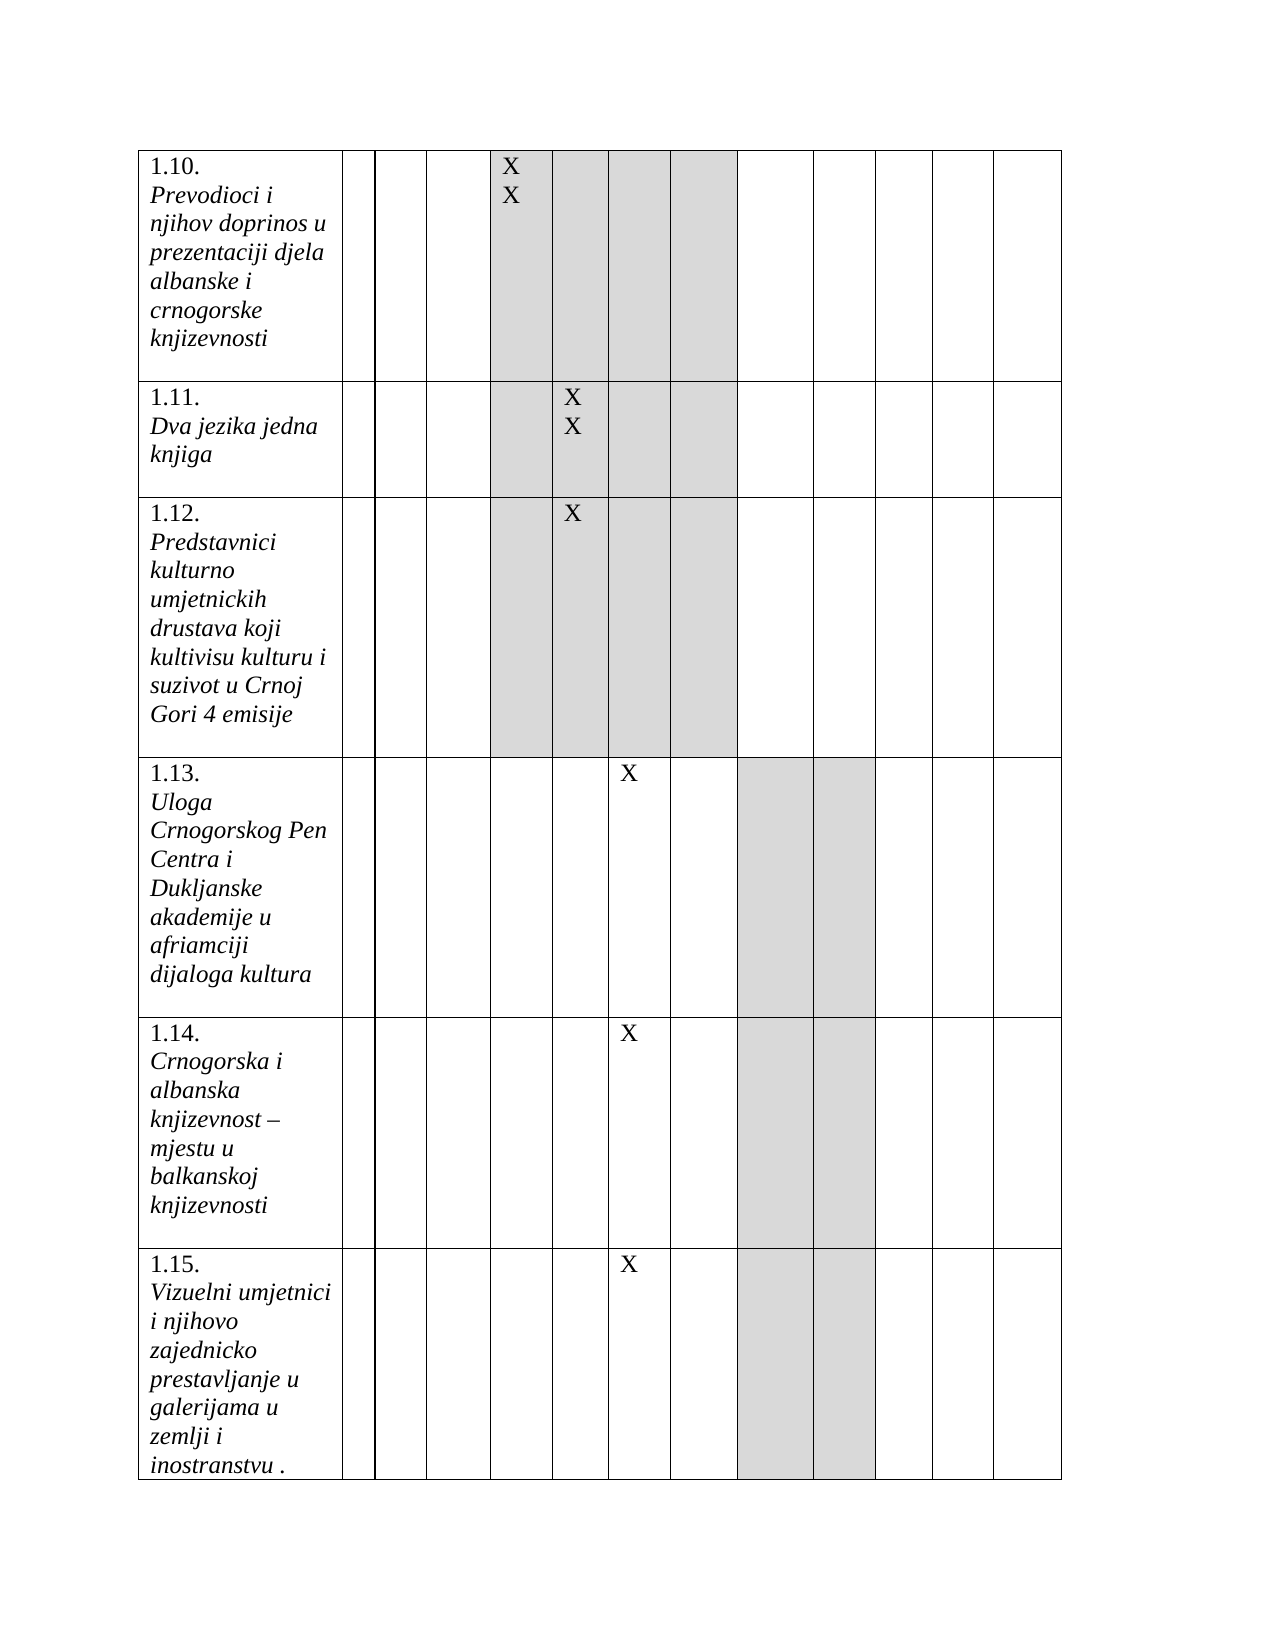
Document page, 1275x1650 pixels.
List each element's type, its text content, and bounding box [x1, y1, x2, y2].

table_cell [814, 151, 875, 381]
table_cell [933, 382, 993, 497]
table_cell [738, 1018, 813, 1248]
table_cell [553, 1249, 608, 1479]
table_cell [876, 1018, 932, 1248]
table_cell [994, 151, 1061, 381]
table_cell [814, 758, 875, 1017]
table_cell [609, 151, 670, 381]
table_cell [876, 498, 932, 757]
table_cell [933, 498, 993, 757]
table_cell [994, 382, 1061, 497]
table_cell [671, 151, 737, 381]
table_cell [343, 382, 374, 497]
table_cell [491, 498, 552, 757]
table_cell [671, 1249, 737, 1479]
table_cell [343, 498, 374, 757]
table_cell [553, 151, 608, 381]
table_cell [553, 758, 608, 1017]
table_cell [343, 1249, 374, 1479]
table_cell [491, 1249, 552, 1479]
table_cell [343, 151, 374, 381]
table_cell X [609, 758, 670, 1017]
table_cell [343, 1018, 374, 1248]
table_cell [994, 758, 1061, 1017]
table_cell [671, 382, 737, 497]
table_cell [491, 382, 552, 497]
table_cell [491, 1018, 552, 1248]
table_cell [376, 151, 426, 381]
table_cell 1.11. Dva jezika jedna knjiga [139, 382, 342, 497]
table_cell [609, 382, 670, 497]
table_cell [376, 498, 426, 757]
table_cell [876, 382, 932, 497]
table_cell X [609, 1018, 670, 1248]
table_cell [427, 1249, 490, 1479]
table_cell [994, 1249, 1061, 1479]
table_cell [609, 498, 670, 757]
table_cell [738, 382, 813, 497]
table_cell [994, 498, 1061, 757]
table_cell [933, 1018, 993, 1248]
table_cell 1.14. Crnogorska i albanska knjizevnost –mjestu u balkanskoj knjizevnosti [139, 1018, 342, 1248]
table_cell [671, 1018, 737, 1248]
table_cell [427, 151, 490, 381]
table_cell [553, 1018, 608, 1248]
table_cell [376, 1249, 426, 1479]
table_cell 1.13. Uloga Crnogorskog Pen Centra i Dukljanske akademije u afriamciji dijaloga kultura [139, 758, 342, 1017]
table_cell [491, 758, 552, 1017]
table_cell [876, 151, 932, 381]
table_cell [933, 758, 993, 1017]
table_cell [814, 1018, 875, 1248]
table_cell [376, 758, 426, 1017]
table_cell [738, 151, 813, 381]
table_cell X [553, 498, 608, 757]
table_cell X X [553, 382, 608, 497]
table_cell [343, 758, 374, 1017]
table_cell [933, 151, 993, 381]
table_cell [376, 1018, 426, 1248]
table_cell [738, 1249, 813, 1479]
table_cell [427, 382, 490, 497]
table_cell [814, 498, 875, 757]
table_cell [994, 1018, 1061, 1248]
table_cell [671, 758, 737, 1017]
table_cell [738, 498, 813, 757]
table_cell [876, 758, 932, 1017]
table_cell [738, 758, 813, 1017]
table_cell [876, 1249, 932, 1479]
table_cell [671, 498, 737, 757]
table_cell [814, 1249, 875, 1479]
table_cell [427, 758, 490, 1017]
table_cell [427, 1018, 490, 1248]
table_cell [427, 498, 490, 757]
table_cell [933, 1249, 993, 1479]
table_cell X X [491, 151, 552, 381]
table_cell [376, 382, 426, 497]
table_cell 1.10. Prevodioci i njihov doprinos u prezentaciji djela albanske i crnogorske knjizevnosti [139, 151, 342, 381]
table_cell 1.12. Predstavnici kulturno umjetnickih drustava koji kultivisu kulturu i suzivot u Crnoj Gori 4 emisije [139, 498, 342, 757]
table_cell X X [609, 1249, 670, 1479]
table_cell [814, 382, 875, 497]
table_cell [139, 1249, 342, 1479]
